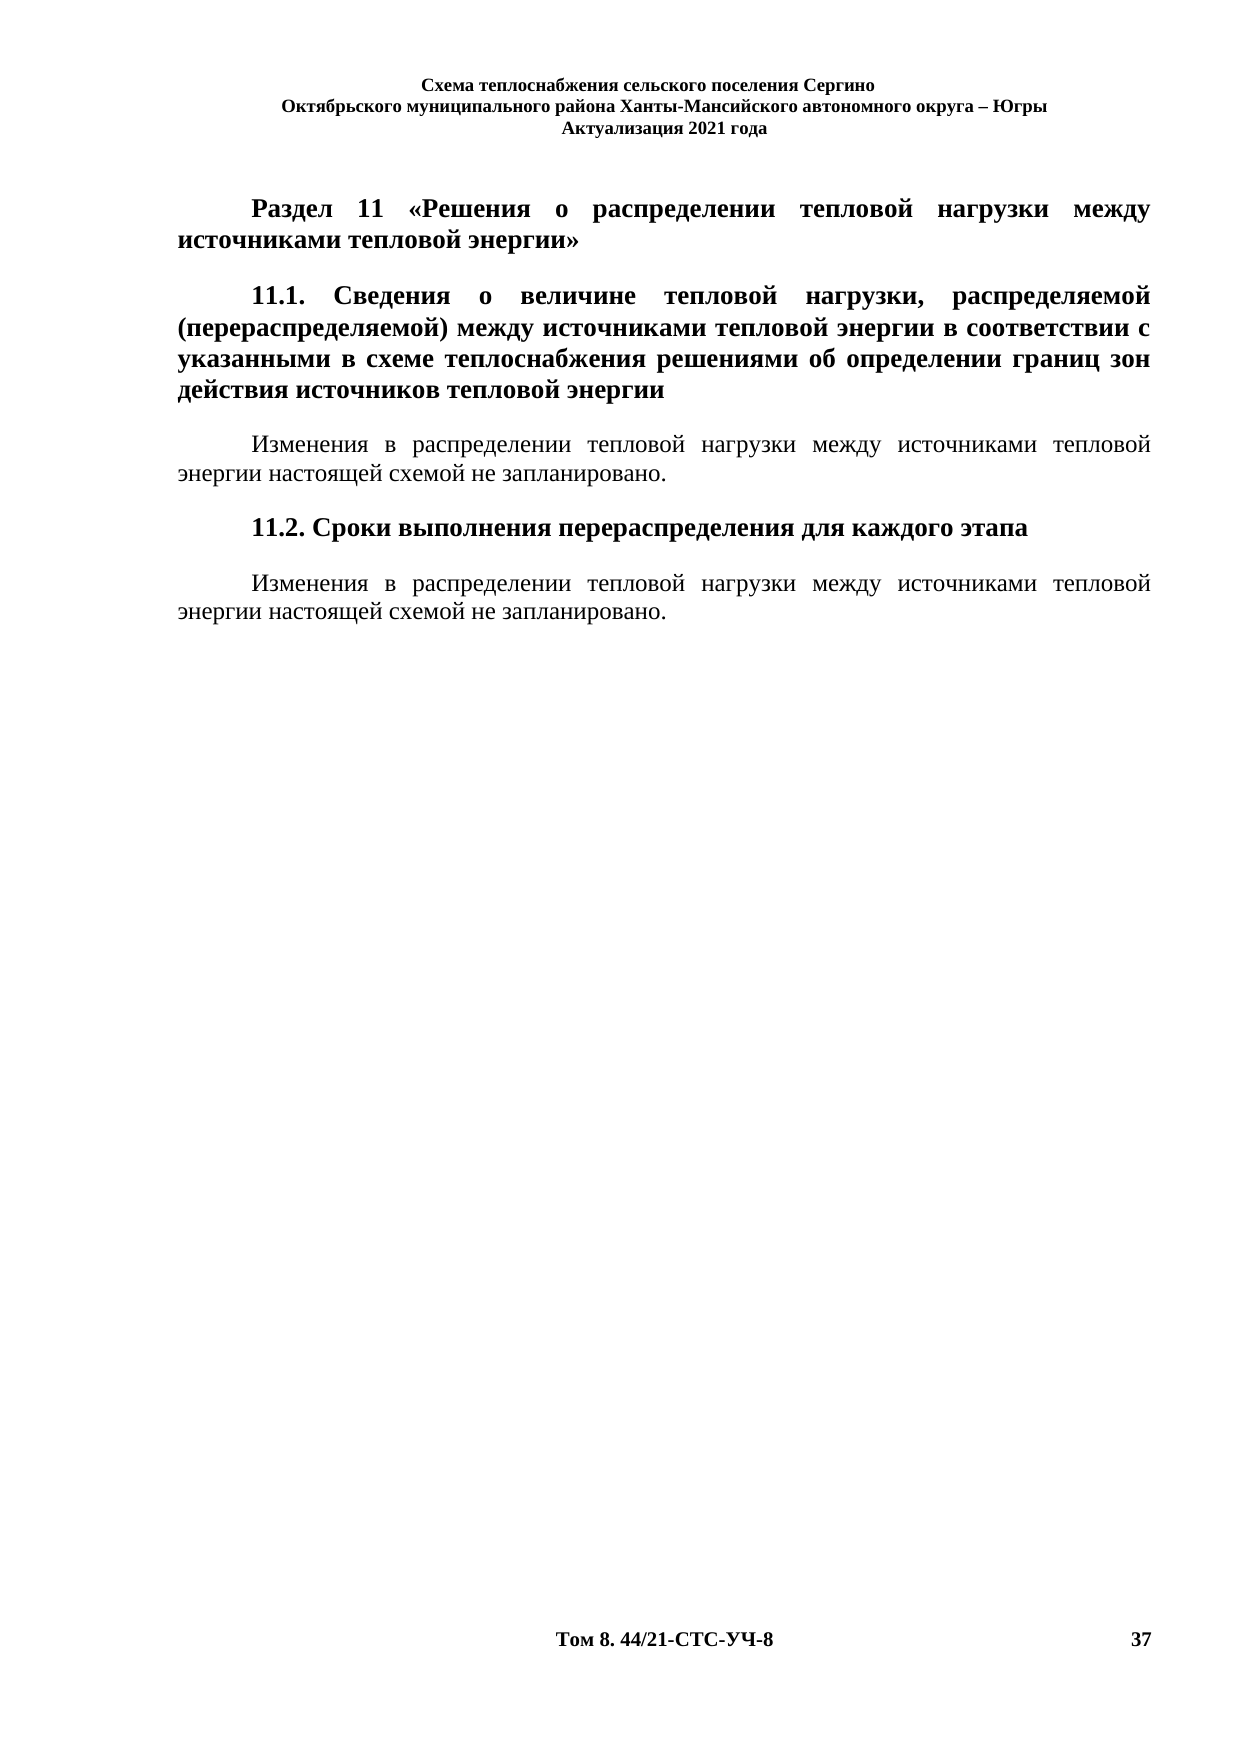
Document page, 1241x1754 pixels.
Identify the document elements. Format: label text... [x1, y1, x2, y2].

subtitle 11.2. Сроки выполнения перераспределения для каждого этапа [177, 512, 1152, 543]
text Изменения в распределении тепловой нагрузки между источниками тепловой энергии настоящей схемой не запланировано. [177, 429, 1152, 487]
subtitle 11.1. Сведения о величине тепловой нагрузки, распределяемой (перераспределяемой) между источниками тепловой энергии в соответствии с указанными в схеме теплоснабжения решениями об определении границ зон действия источников тепловой энергии [177, 279, 1152, 404]
text Изменения в распределении тепловой нагрузки между источниками тепловой энергии настоящей схемой не запланировано. [177, 568, 1152, 625]
subtitle Раздел 11 «Решения о распределении тепловой нагрузки между источниками тепловой энергии» [177, 192, 1152, 254]
